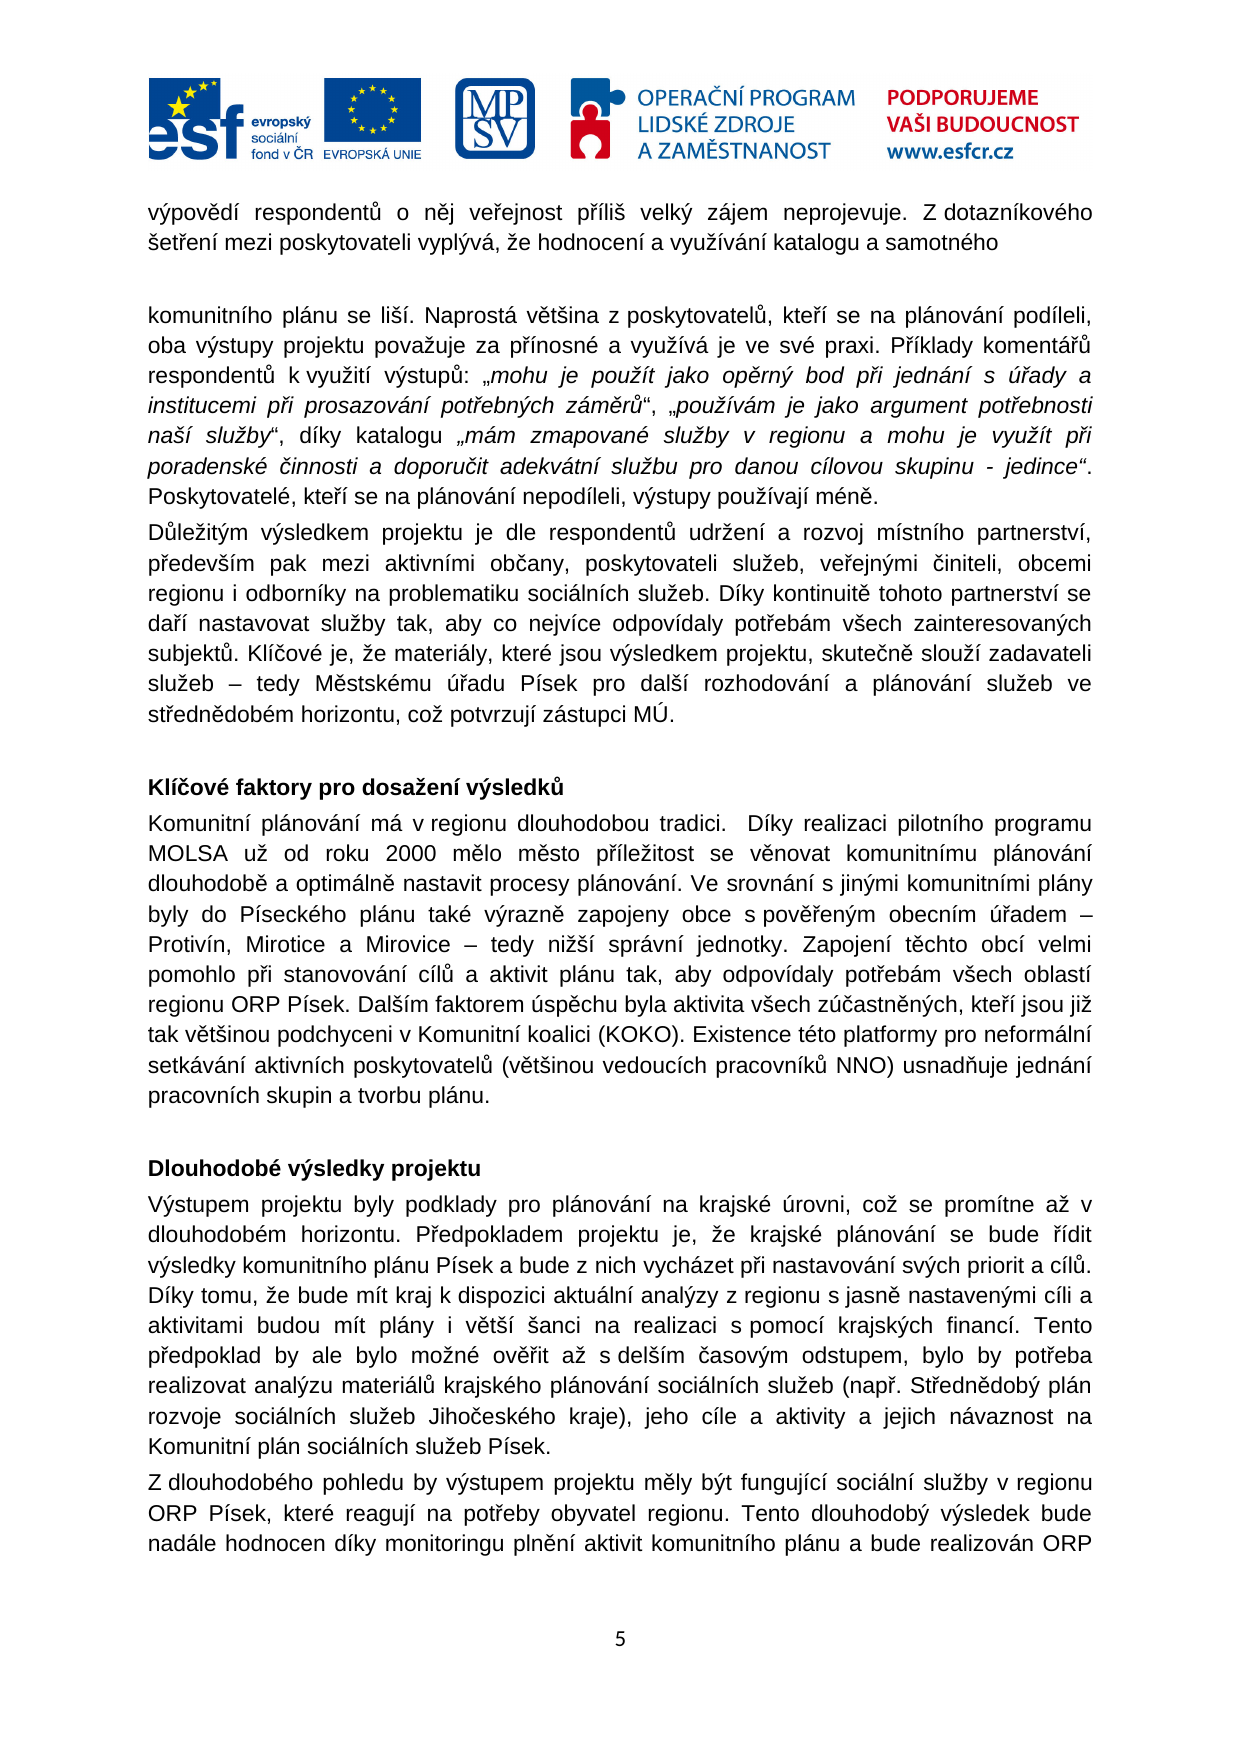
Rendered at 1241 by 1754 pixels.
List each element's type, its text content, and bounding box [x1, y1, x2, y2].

text komunitního plánu se liší. Naprostá většina z poskytovatelů, kteří se na plánování podíleli, oba výstupy projektu považuje za přínosné a využívá je ve své praxi. Příklady komentářů respondentů k využití výstupů: „mohu je použít jako opěrný bod při jednání s úřady a institucemi při prosazování potřebných záměrů“, „používám je jako argument potřebnosti naší služby“, díky katalogu „mám zmapované služby v regionu a mohu je využít při poradenské činnosti a doporučit adekvátní službu pro danou cílovou skupinu - jedince“. Poskytovatelé, kteří se na plánování nepodíleli, výstupy používají méně. [148, 302, 1093, 509]
text Důležitým výsledkem projektu je dle respondentů udržení a rozvoj místního partnerství, především pak mezi aktivními občany, poskytovateli služeb, veřejnými činiteli, obcemi regionu i odborníky na problematiku sociálních služeb. Díky kontinuitě tohoto partnerství se daří nastavovat služby tak, aby co nejvíce odpovídaly potřebám všech zainteresovaných subjektů. Klíčové je, že materiály, které jsou výsledkem projektu, skutečně slouží zadavateli služeb – tedy Městskému úřadu Písek pro další rozhodování a plánování služeb ve střednědobém horizontu, což potvrzují zástupci MÚ. [148, 519, 1093, 727]
text Komunitní plánování má v regionu dlouhodobou tradici. Díky realizaci pilotního programu MOLSA už od roku 2000 mělo město příležitost se věnovat komunitnímu plánování dlouhodobě a optimálně nastavit procesy plánování. Ve srovnání s jinými komunitními plány byly do Píseckého plánu také výrazně zapojeny obce s pověřeným obecním úřadem – Protivín, Mirotice a Mirovice – tedy nižší správní jednotky. Zapojení těchto obcí velmi pomohlo při stanovování cílů a aktivit plánu tak, aby odpovídaly potřebám všech oblastí regionu ORP Písek. Dalším faktorem úspěchu byla aktivita všech zúčastněných, kteří jsou již tak většinou podchyceni v Komunitní koalici (KOKO). Existence této platformy pro neformální setkávání aktivních poskytovatelů (většinou vedoucích pracovníků NNO) usnadňuje jednání pracovních skupin a tvorbu plánu. [148, 810, 1093, 1108]
text Výstupem projektu byly podklady pro plánování na krajské úrovni, což se promítne až v dlouhodobém horizontu. Předpokladem projektu je, že krajské plánování se bude řídit výsledky komunitního plánu Písek a bude z nich vycházet při nastavování svých priorit a cílů. Díky tomu, že bude mít kraj k dispozici aktuální analýzy z regionu s jasně nastavenými cíli a aktivitami budou mít plány i větší šanci na realizaci s pomocí krajských financí. Tento předpoklad by ale bylo možné ověřit až s delším časovým odstupem, bylo by potřeba realizovat analýzu materiálů krajského plánování sociálních služeb (např. Střednědobý plán rozvoje sociálních služeb Jihočeského kraje), jeho cíle a aktivity a jejich návaznost na Komunitní plán sociálních služeb Písek. [148, 1191, 1093, 1459]
text Dlouhodobé výsledky projektu [148, 1155, 1093, 1181]
picture [147, 73, 1093, 171]
text Klíčové faktory pro dosažení výsledků [148, 773, 1093, 800]
